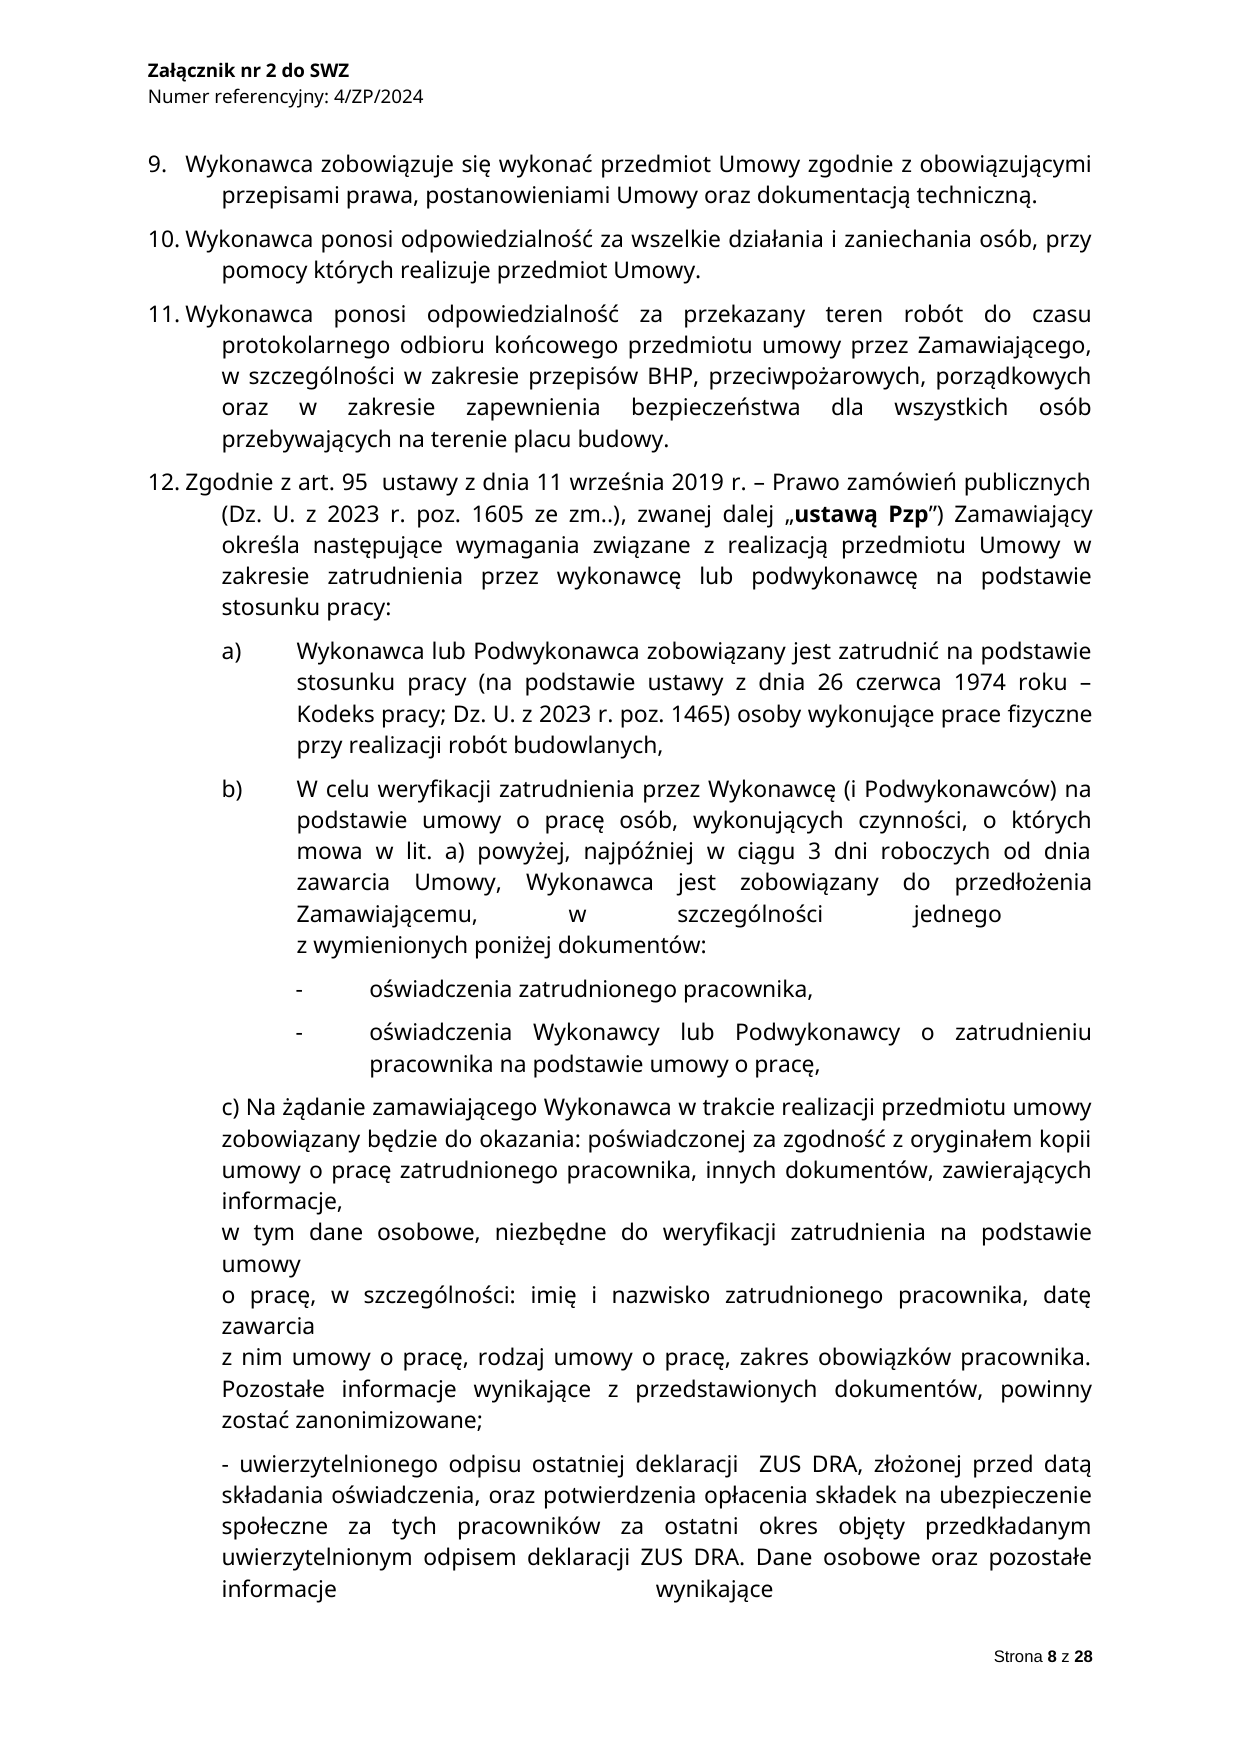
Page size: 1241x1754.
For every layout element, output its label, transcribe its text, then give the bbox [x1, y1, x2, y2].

list Wykonawca zobowiązuje się wykonać przedmiot Umowy zgodnie z obowiązującymi przepisami prawa, postanowieniami Umowy oraz dokumentacją techniczną. [148, 148, 1093, 210]
list Wykonawca ponosi odpowiedzialność za przekazany teren robót do czasu protokolarnego odbioru końcowego przedmiotu umowy przez Zamawiającego, w szczególności w zakresie przepisów BHP, przeciwpożarowych, porządkowych oraz w zakresie zapewnienia bezpieczeństwa dla wszystkich osób przebywających na terenie placu budowy. [148, 298, 1093, 454]
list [221, 1448, 1093, 1604]
list Wykonawca ponosi odpowiedzialność za wszelkie działania i zaniechania osób, przy pomocy których realizuje przedmiot Umowy. [148, 223, 1093, 285]
list oświadczenia zatrudnionego pracownika, [295, 973, 1093, 1004]
list Wykonawca lub Podwykonawca zobowiązany jest zatrudnić na podstawie stosunku pracy (na podstawie ustawy z dnia 26 czerwca 1974 roku – Kodeks pracy; Dz. U. z 2023 r. poz. 1465) osoby wykonujące prace fizyczne przy realizacji robót budowlanych, [221, 635, 1093, 760]
text c) Na żądanie zamawiającego Wykonawca w trakcie realizacji przedmiotu umowy zobowiązany będzie do okazania: poświadczonej za zgodność z oryginałem kopii umowy o pracę zatrudnionego pracownika, innych dokumentów, zawierających informacje, w tym dane osobowe, niezbędne do weryfikacji zatrudnienia na podstawie umowy o pracę, w szczególności: imię i nazwisko zatrudnionego pracownika, datę zawarcia z nim umowy o pracę, rodzaj umowy o pracę, zakres obowiązków pracownika. Pozostałe informacje wynikające z przedstawionych dokumentów, powinny zostać zanonimizowane; [221, 1091, 1093, 1435]
list W celu weryfikacji zatrudnienia przez Wykonawcę (i Podwykonawców) na podstawie umowy o pracę osób, wykonujących czynności, o których mowa w lit. a) powyżej, najpóźniej w ciągu 3 dni roboczych od dnia zawarcia Umowy, Wykonawca jest zobowiązany do przedłożenia Zamawiającemu, w szczególności jednego z wymienionych poniżej dokumentów: [221, 773, 1093, 960]
list oświadczenia Wykonawcy lub Podwykonawcy o zatrudnieniu pracownika na podstawie umowy o pracę, [295, 1016, 1093, 1079]
list Zgodnie z art. 95 ustawy z dnia 11 września 2019 r. – Prawo zamówień publicznych (Dz. U. z 2023 r. poz. 1605 ze zm..), zwanej dalej „ustawą Pzp”) Zamawiający określa następujące wymagania związane z realizacją przedmiotu Umowy w zakresie zatrudnienia przez wykonawcę lub podwykonawcę na podstawie stosunku pracy: [148, 466, 1093, 623]
